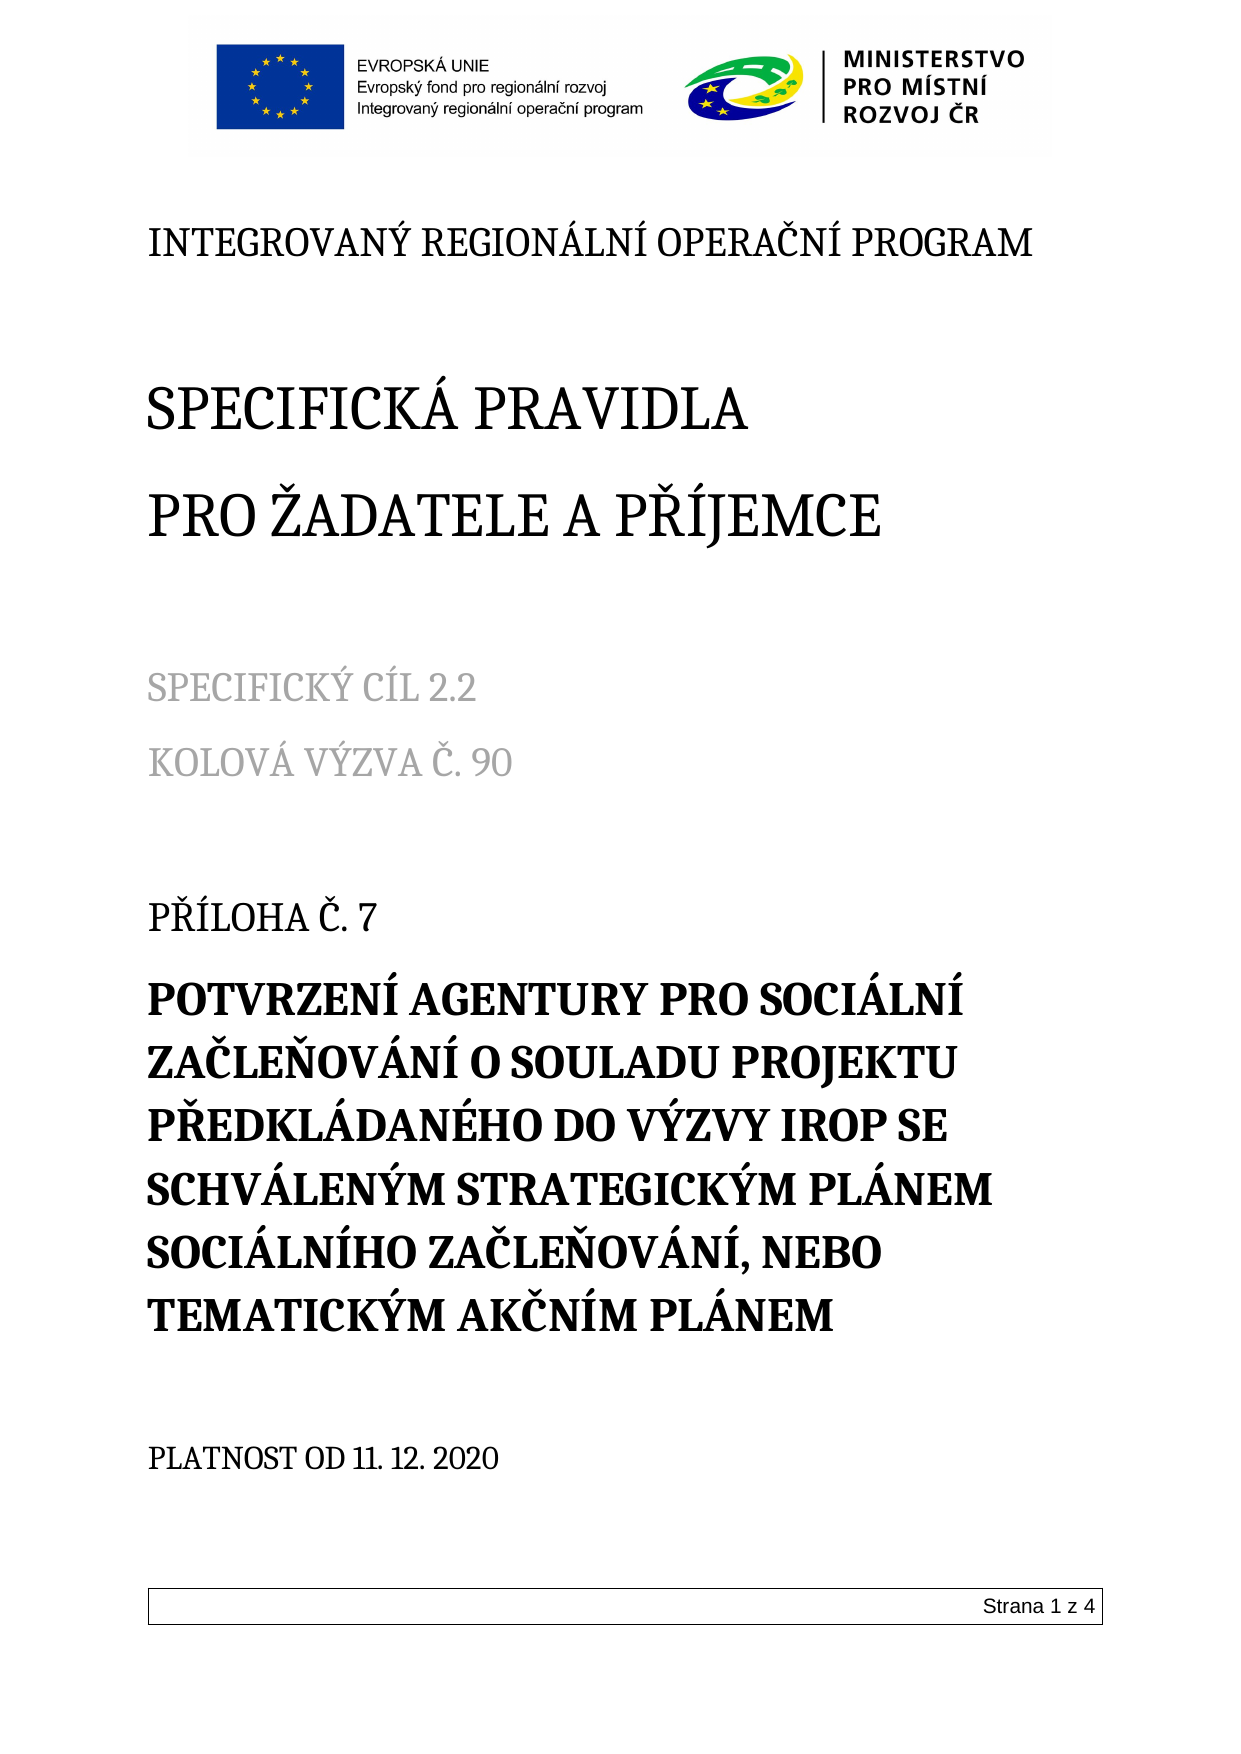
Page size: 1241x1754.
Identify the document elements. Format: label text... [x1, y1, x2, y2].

text PŘÍLOHA Č. 7 [148, 894, 1093, 942]
text INTEGROVANÝ REGIONÁLNÍ OPERAČNÍ PROGRAM [148, 219, 1093, 267]
text pLATNOST OD 11. 12. 2020 [148, 1439, 1093, 1478]
text SPECIFICKÝ CÍL 2.2 [148, 663, 1093, 711]
text PRO ŽADATELE A PŘÍJEMCE [148, 480, 1093, 552]
text SPECIFICKÁ PRAVIDLA [148, 373, 1093, 445]
text Potvrzení Agentury pro sociální začleňování o souladu projektu předkládaného do výzvy IROP se schváleným Strategickým plánem sociálního začleňování, nebo tematickým Akčním plánem [148, 972, 1093, 1344]
picture [188, 15, 1052, 157]
text kolová výzva č. 90 [148, 739, 1093, 787]
